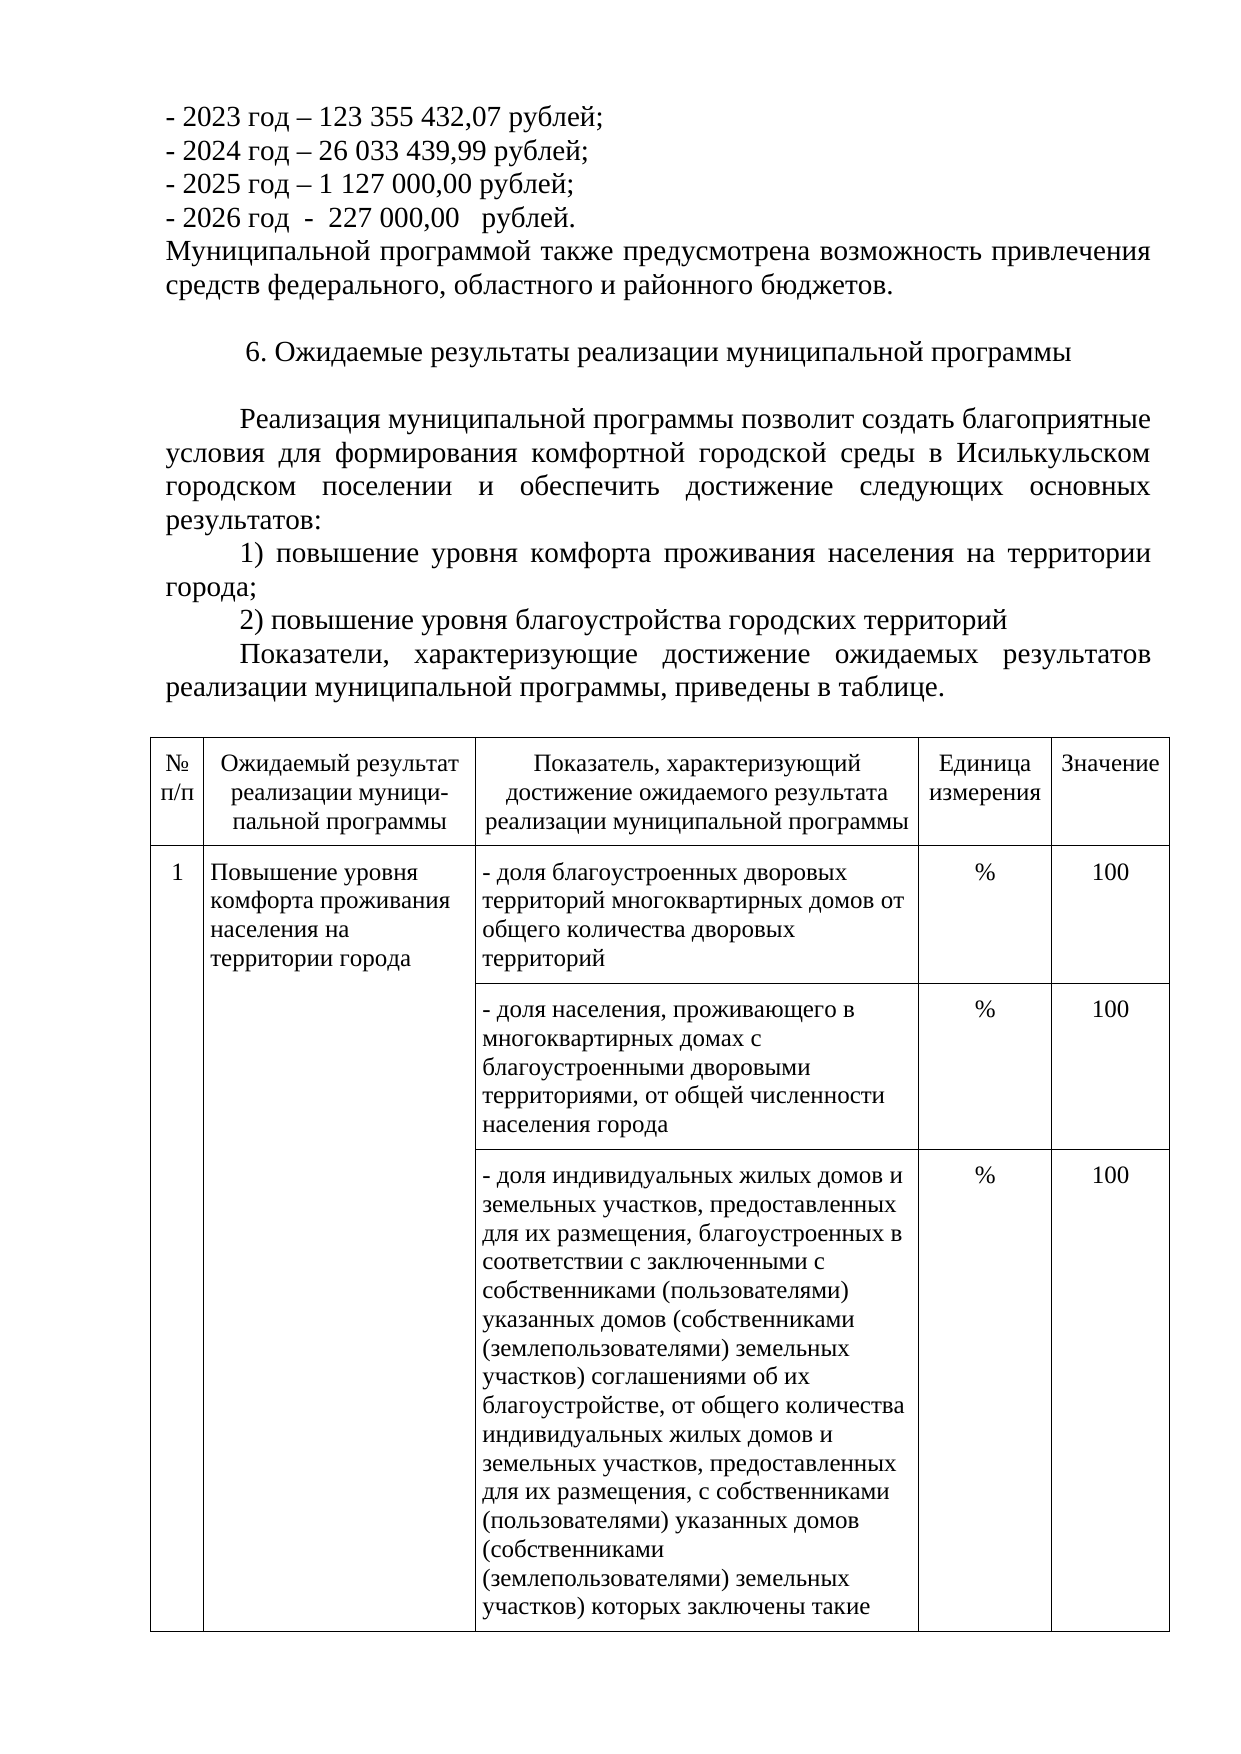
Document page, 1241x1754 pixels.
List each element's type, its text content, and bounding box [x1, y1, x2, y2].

table_cell 100 [1052, 984, 1169, 1148]
text 2) повышение уровня благоустройства городских территорий [165, 602, 1152, 636]
text - 2023 год – 123 355 432,07 рублей; [165, 99, 1152, 133]
table_cell % [919, 846, 1051, 982]
table_cell Повышение уровня комфорта проживания населения на территории города [204, 846, 475, 1631]
table_header Ожидаемый результат реализации муници-пальной программы [204, 738, 475, 845]
text - 2024 год – 26 033 439,99 рублей; [165, 133, 1152, 166]
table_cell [476, 1150, 918, 1631]
text Показатели, характеризующие достижение ожидаемых результатов реализации муниципальной программы, приведены в таблице. [165, 636, 1152, 703]
text - 2025 год – 1 127 000,00 рублей; [165, 166, 1152, 200]
table_cell 1 [151, 846, 203, 1631]
text 6. Ожидаемые результаты реализации муниципальной программы [165, 334, 1152, 368]
table_cell % [919, 1150, 1051, 1631]
table_header Значение [1052, 738, 1169, 845]
table_header Показатель, характеризующий достижение ожидаемого результата реализации муниципальной программы [476, 738, 918, 845]
table_cell - доля благоустроенных дворовых территорий многоквартирных домов от общего количества дворовых территорий [476, 846, 918, 982]
table_cell 100 [1052, 846, 1169, 982]
text 1) повышение уровня комфорта проживания населения на территории города; [165, 535, 1152, 602]
table_header Единица измерения [919, 738, 1051, 845]
table_cell 100 [1052, 1150, 1169, 1631]
text Реализация муниципальной программы позволит создать благоприятные условия для формирования комфортной городской среды в Исилькульском городском поселении и обеспечить достижение следующих основных результатов: [165, 401, 1152, 535]
text Муниципальной программой также предусмотрена возможность привлечения средств федерального, областного и районного бюджетов. [165, 233, 1152, 301]
text - 2026 год - 227 000,00 рублей. [165, 200, 1152, 233]
table_cell % [919, 984, 1051, 1148]
table_header № п/п [151, 738, 203, 845]
table_cell - доля населения, проживающего в многоквартирных домах с благоустроенными дворовыми территориями, от общей численности населения города [476, 984, 918, 1148]
